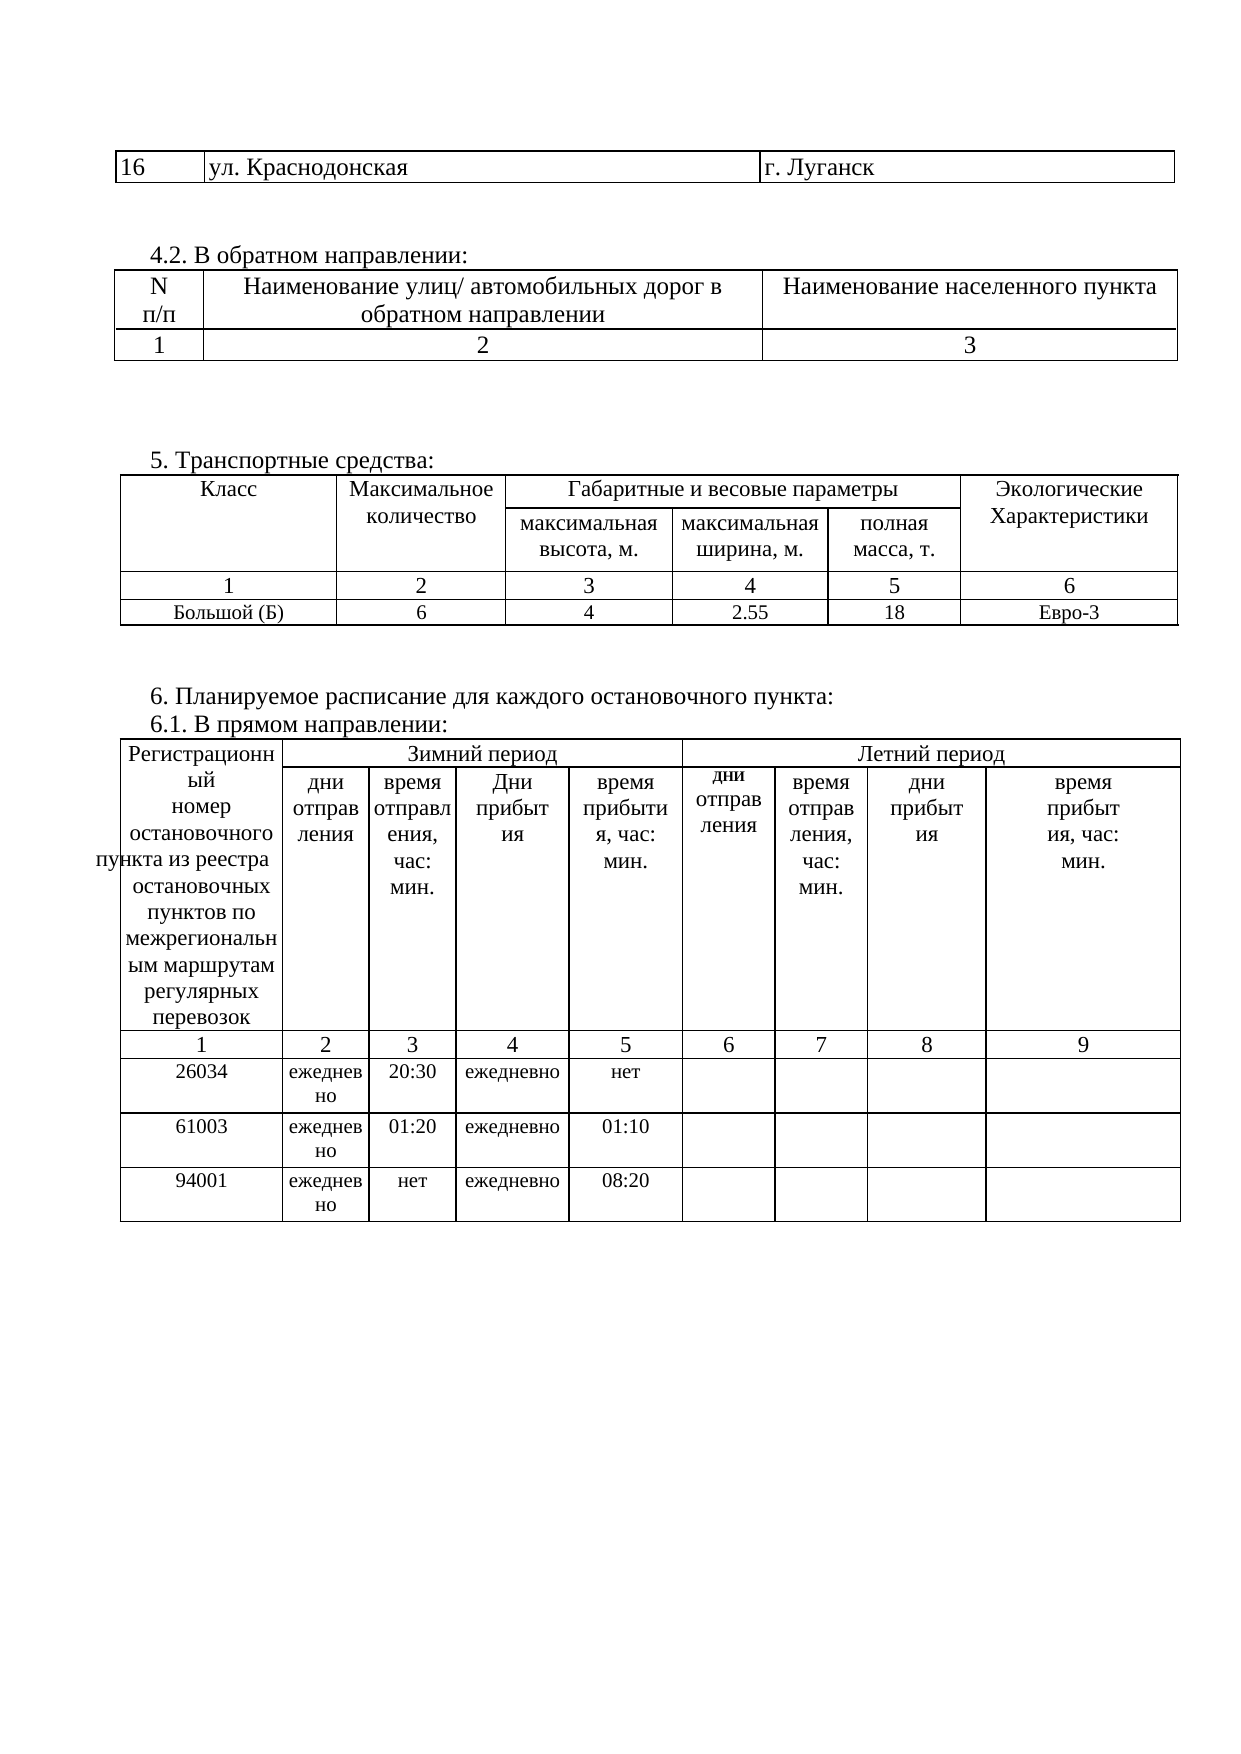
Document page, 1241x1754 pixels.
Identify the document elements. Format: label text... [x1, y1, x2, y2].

table_cell [987, 1114, 1180, 1166]
table_cell 9 [987, 1031, 1180, 1058]
table_cell ежедневно [283, 1059, 368, 1112]
table_cell нет [370, 1168, 455, 1221]
table_cell [776, 1059, 867, 1112]
table_cell 4 [506, 600, 672, 624]
table_cell 2 [204, 330, 762, 360]
table_cell 26034 [121, 1059, 282, 1112]
table_cell 8 [868, 1031, 985, 1058]
table_cell [987, 1059, 1180, 1112]
table_cell 7 [776, 1031, 867, 1058]
table_cell ежедневно [283, 1168, 368, 1221]
table_cell 5 [829, 572, 960, 598]
table_header Класс [121, 476, 336, 571]
table_cell 01:20 [370, 1114, 455, 1166]
table_cell 18 [829, 600, 960, 624]
table_header Максимальное количество [337, 476, 505, 571]
table_header Наименование населенного пункта [763, 271, 1177, 328]
table_cell 94001 [121, 1168, 282, 1221]
table_cell 1 [121, 1031, 282, 1058]
table_cell ул. Краснодонская [205, 152, 759, 181]
table_cell 4 [457, 1031, 568, 1058]
table_cell [683, 1059, 774, 1112]
table_header Летний период [683, 740, 1180, 766]
table_cell [776, 1168, 867, 1221]
table_cell [683, 1114, 774, 1166]
table_cell полная масса, т. [829, 509, 960, 571]
table_cell 6 [683, 1031, 774, 1058]
table_cell время прибыти я, час: мин. [570, 768, 682, 1030]
table_cell [987, 1168, 1180, 1221]
table_cell максимальная ширина, м. [673, 509, 827, 571]
table_cell 1 [121, 572, 336, 598]
table_header Экологические Характеристики [961, 476, 1177, 571]
table_cell [683, 1168, 774, 1221]
table_cell Большой (Б) [121, 600, 336, 624]
table_cell максимальная высота, м. [506, 509, 672, 571]
table_cell г. Луганск [761, 152, 1174, 181]
table_cell Дни прибыт ия [457, 768, 568, 1030]
table_cell 1 [115, 329, 203, 360]
table_header Регистрационный номер остановочного пункта из реестра остановочных пунктов по межрегиональным маршрутам регулярных перевозок [121, 740, 282, 1030]
table_cell время отправл ения, час: мин. [370, 768, 455, 1030]
table_cell время отправ ления, час: мин. [776, 768, 867, 1030]
table_cell 4 [673, 572, 827, 598]
table_cell дни отправ ления [283, 768, 368, 1030]
table_cell 3 [370, 1031, 455, 1058]
table_cell нет [570, 1059, 682, 1112]
table_cell 61003 [121, 1114, 282, 1166]
table_cell [868, 1168, 985, 1221]
table_cell 08:20 [570, 1168, 682, 1221]
table_header Габаритные и весовые параметры [506, 476, 960, 507]
table_cell ежедневно [283, 1114, 368, 1166]
table_cell 20:30 [370, 1059, 455, 1112]
table_cell 6 [961, 572, 1177, 598]
table_cell 01:10 [570, 1114, 682, 1166]
table_cell время прибыт ия, час: мин. [987, 768, 1180, 1030]
table_cell 3 [763, 328, 1177, 360]
table_header N п/п [115, 271, 203, 328]
table_cell ежедневно [457, 1168, 568, 1221]
table_cell ДНИ отправ ления [683, 768, 774, 1030]
table_cell 2 [337, 572, 505, 598]
text 4.2. В обратном направлении: [150, 241, 1090, 269]
table_header Наименование улиц/ автомобильных дорог в обратном направлении [204, 271, 762, 328]
table_cell ежедневно [457, 1114, 568, 1166]
table_cell 2.55 [673, 600, 827, 624]
table_cell [868, 1059, 985, 1112]
text 6. Планируемое расписание для каждого остановочного пункта: [150, 681, 1090, 709]
text 6.1. В прямом направлении: [150, 709, 1090, 738]
table_cell [868, 1114, 985, 1166]
table_cell 2 [283, 1031, 368, 1058]
table_header Зимний период [283, 740, 682, 766]
table_cell Евро-3 [961, 600, 1177, 624]
table_cell 16 [117, 152, 204, 181]
table_cell ежедневно [457, 1059, 568, 1112]
table_cell 3 [506, 572, 672, 598]
table_cell дни прибыт ия [868, 768, 985, 1030]
table_cell 5 [570, 1031, 682, 1058]
table_cell 6 [337, 600, 505, 624]
table_cell [776, 1114, 867, 1166]
text 5. Транспортные средства: [150, 445, 1090, 474]
